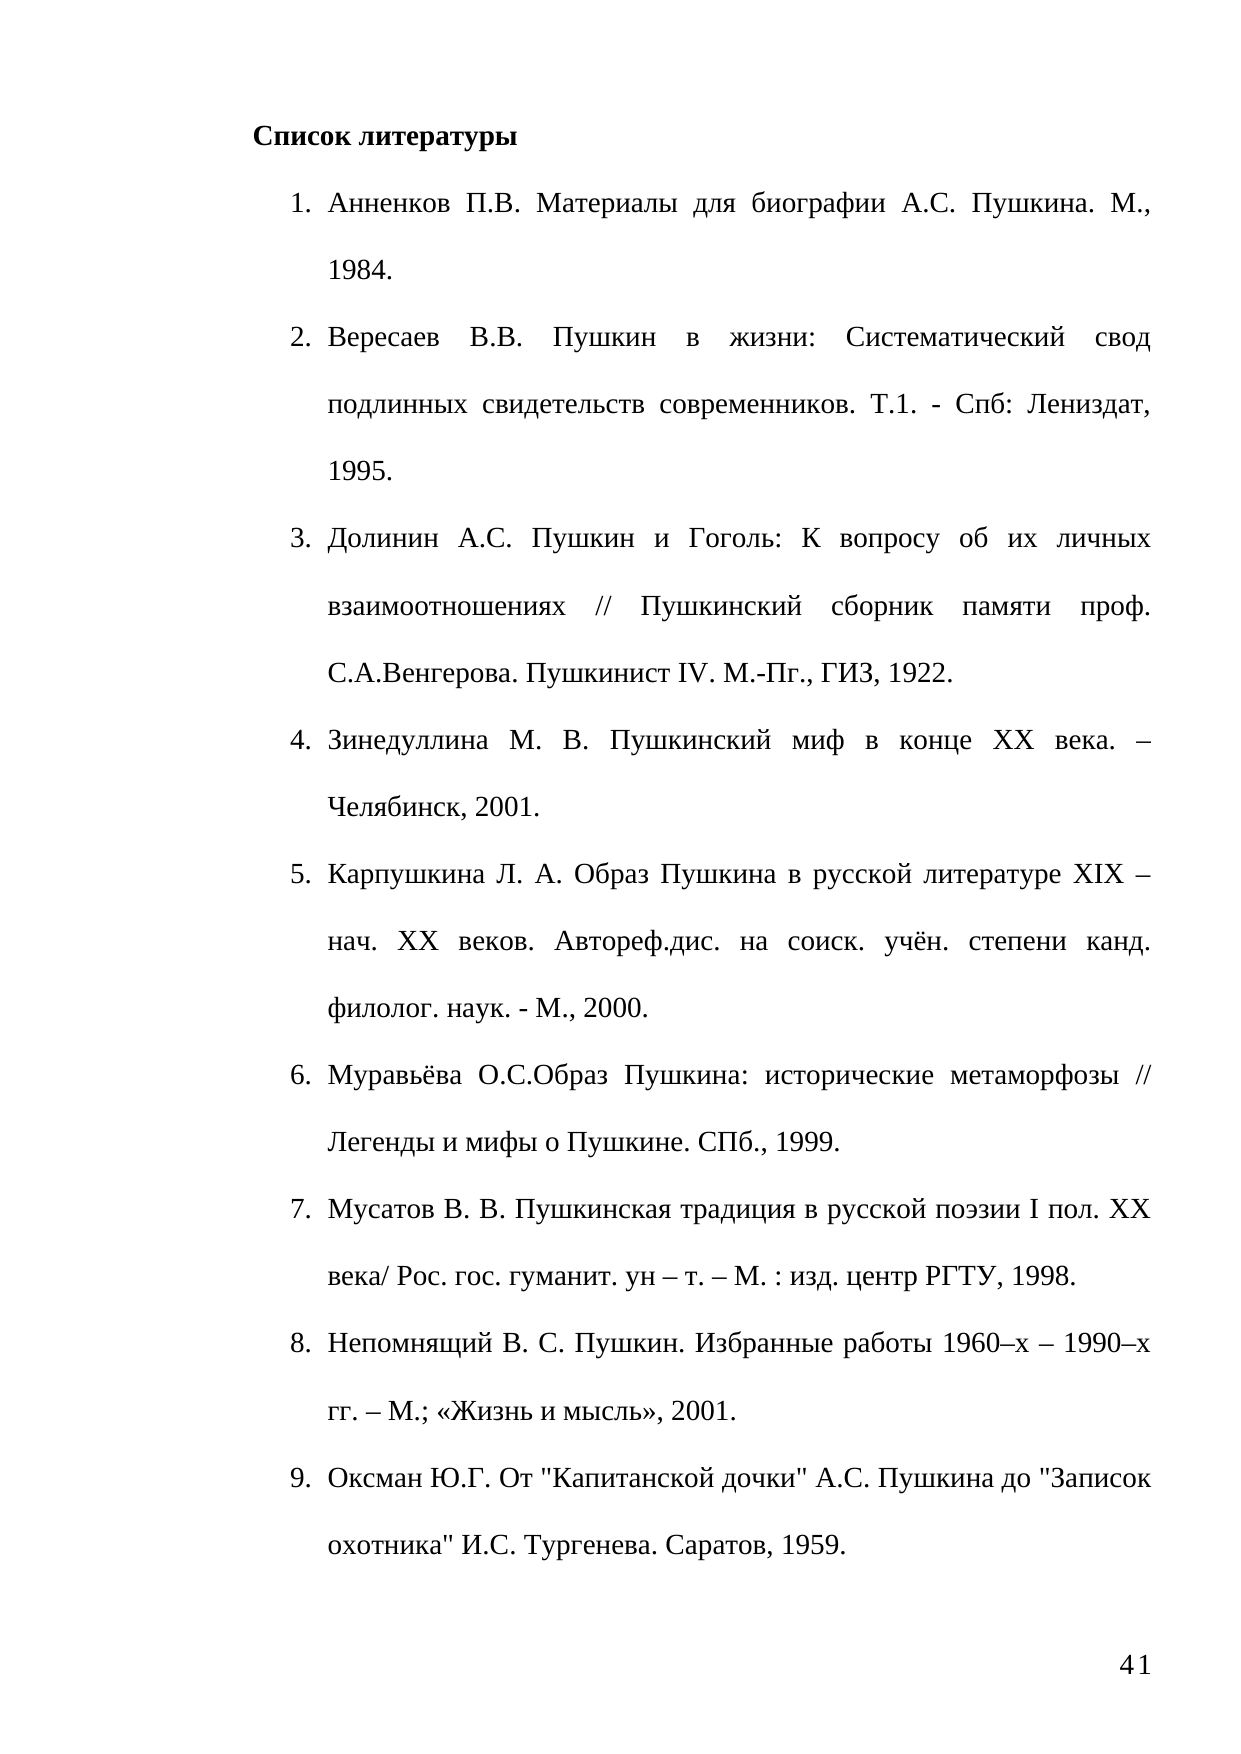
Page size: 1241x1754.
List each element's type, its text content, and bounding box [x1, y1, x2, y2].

list Муравьёва О.С.Образ Пушкина: исторические метаморфозы // Легенды и мифы о Пушкине. СПб., 1999. [290, 1057, 1152, 1158]
list Вересаев В.В. Пушкин в жизни: Систематический свод подлинных свидетельств современников. Т.1. - Спб: Лениздат, 1995. [290, 319, 1152, 487]
list Долинин А.С. Пушкин и Гоголь: К вопросу об их личных взаимоотношениях // Пушкинский сборник памяти проф. С.А.Венгерова. Пушкинист IV. М.-Пг., ГИЗ, 1922. [290, 521, 1152, 688]
list Анненков П.В. Материалы для биографии А.С. Пушкина. М., 1984. [290, 185, 1152, 286]
list Оксман Ю.Г. От "Капитанской дочки" А.С. Пушкина до "Записок охотника" И.С. Тургенева. Саратов, 1959. [290, 1460, 1152, 1560]
text Список литературы [252, 118, 1152, 152]
list Мусатов В. В. Пушкинская традиция в русской поэзии I пол. XX века/ Рос. гос. гуманит. ун – т. – М. : изд. центр РГТУ, 1998. [290, 1191, 1152, 1292]
list Зинедуллина М. В. Пушкинский миф в конце ХХ века. – Челябинск, 2001. [290, 722, 1152, 822]
list Непомнящий В. С. Пушкин. Избранные работы 1960–х – 1990–х гг. – М.; «Жизнь и мысль», 2001. [290, 1326, 1152, 1426]
list Карпушкина Л. А. Образ Пушкина в русской литературе XIX – нач. ХХ веков. Автореф.дис. на соиск. учён. степени канд. филолог. наук. - М., 2000. [290, 856, 1152, 1024]
